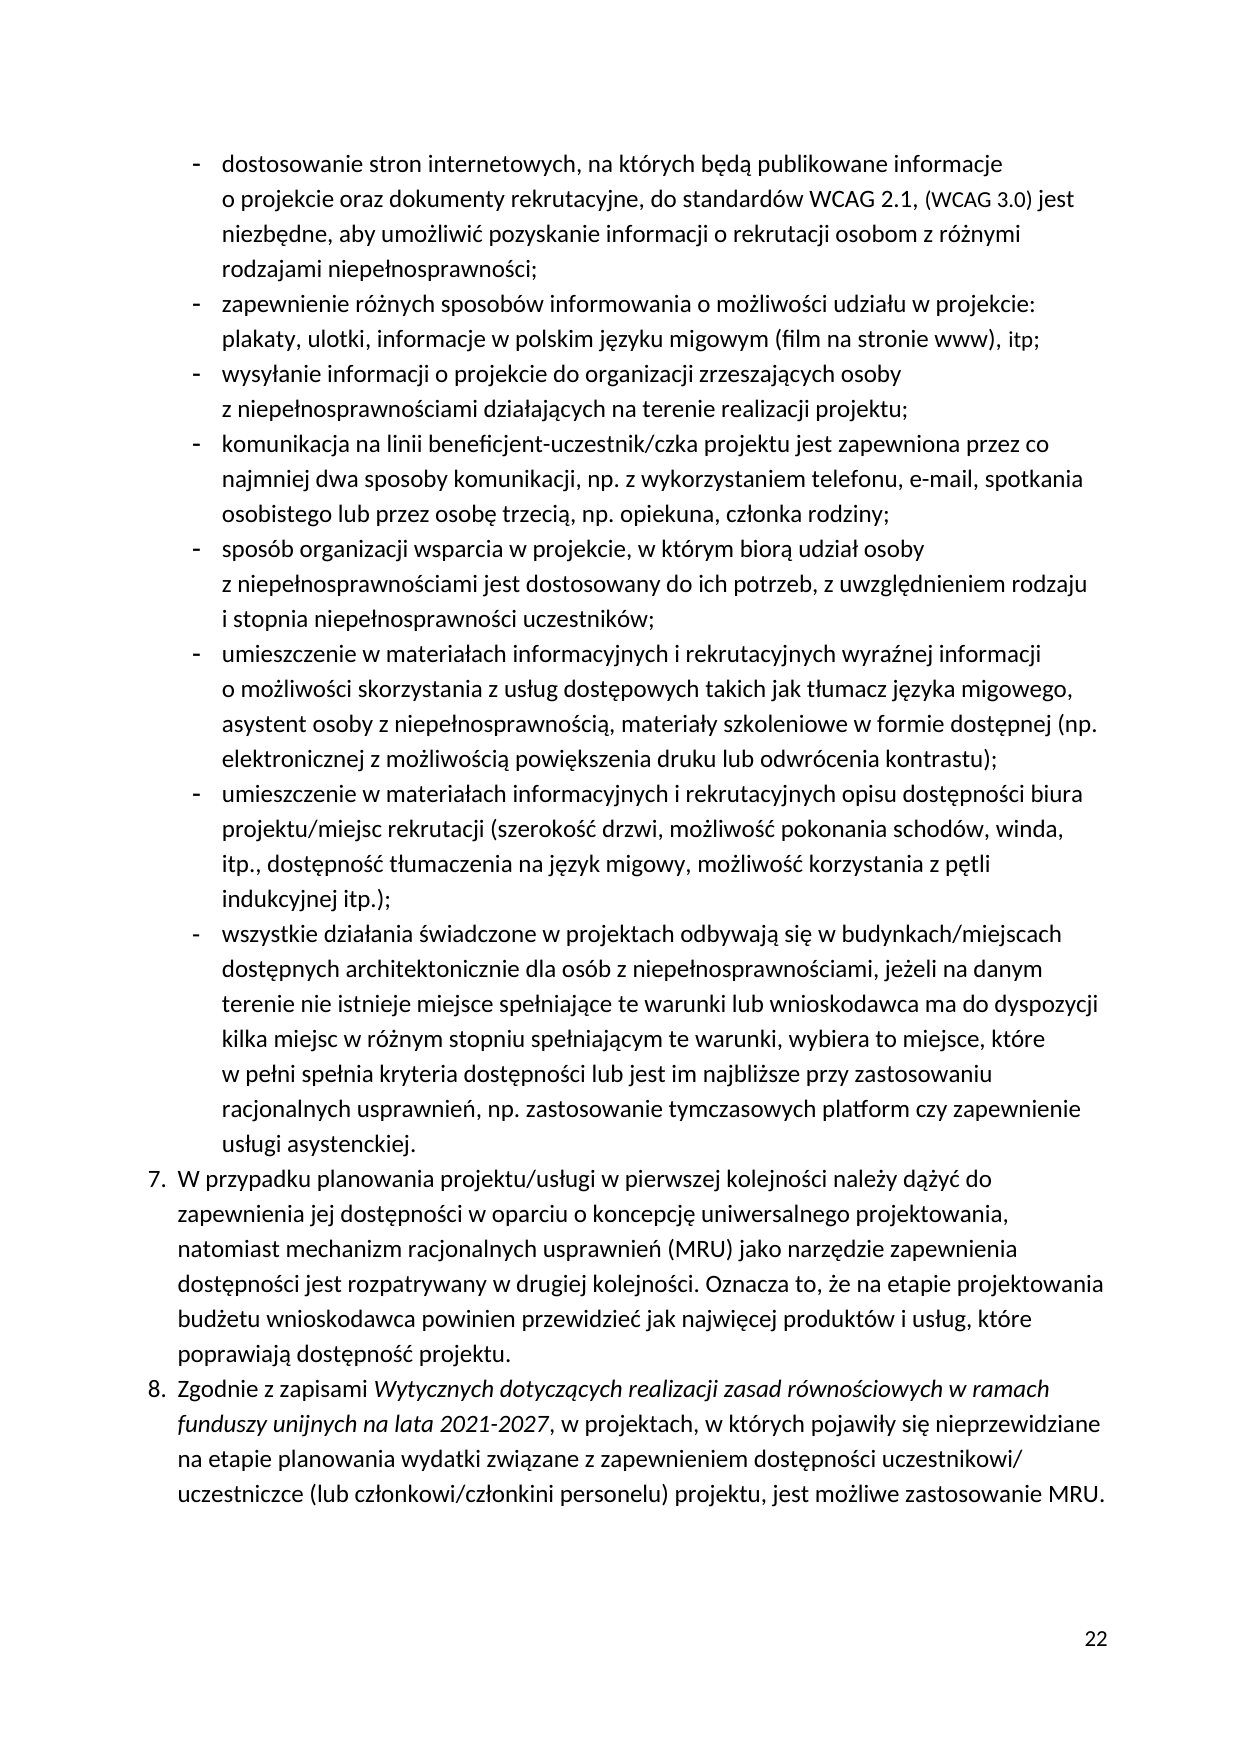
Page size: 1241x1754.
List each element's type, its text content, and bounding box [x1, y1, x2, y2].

list Zgodnie z zapisami Wytycznych dotyczących realizacji zasad równościowych w ramach funduszy unijnych na lata 2021-2027, w projektach, w których pojawiły się nieprzewidziane na etapie planowania wydatki związane z zapewnieniem dostępności uczestnikowi/ uczestniczce (lub członkowi/członkini personelu) projektu, jest możliwe zastosowanie MRU. [148, 1373, 1107, 1508]
list zapewnienie różnych sposobów informowania o możliwości udziału w projekcie: plakaty, ulotki, informacje w polskim języku migowym (film na stronie www), itp; [192, 288, 1107, 353]
list umieszczenie w materiałach informacyjnych i rekrutacyjnych wyraźnej informacji o możliwości skorzystania z usług dostępowych takich jak tłumacz języka migowego, asystent osoby z niepełnosprawnością, materiały szkoleniowe w formie dostępnej (np. elektronicznej z możliwością powiększenia druku lub odwrócenia kontrastu); [192, 638, 1107, 773]
list wysyłanie informacji o projekcie do organizacji zrzeszających osoby z niepełnosprawnościami działających na terenie realizacji projektu; [192, 358, 1107, 423]
list sposób organizacji wsparcia w projekcie, w którym biorą udział osoby z niepełnosprawnościami jest dostosowany do ich potrzeb, z uwzględnieniem rodzaju i stopnia niepełnosprawności uczestników; [192, 533, 1107, 633]
list umieszczenie w materiałach informacyjnych i rekrutacyjnych opisu dostępności biura projektu/miejsc rekrutacji (szerokość drzwi, możliwość pokonania schodów, winda, itp., dostępność tłumaczenia na język migowy, możliwość korzystania z pętli indukcyjnej itp.); [192, 778, 1107, 913]
list W przypadku planowania projektu/usługi w pierwszej kolejności należy dążyć do zapewnienia jej dostępności w oparciu o koncepcję uniwersalnego projektowania, natomiast mechanizm racjonalnych usprawnień (MRU) jako narzędzie zapewnienia dostępności jest rozpatrywany w drugiej kolejności. Oznacza to, że na etapie projektowania budżetu wnioskodawca powinien przewidzieć jak najwięcej produktów i usług, które poprawiają dostępność projektu. [148, 1163, 1107, 1368]
list komunikacja na linii beneficjent-uczestnik/czka projektu jest zapewniona przez co najmniej dwa sposoby komunikacji, np. z wykorzystaniem telefonu, e-mail, spotkania osobistego lub przez osobę trzecią, np. opiekuna, członka rodziny; [192, 428, 1107, 528]
list wszystkie działania świadczone w projektach odbywają się w budynkach/miejscach dostępnych architektonicznie dla osób z niepełnosprawnościami, jeżeli na danym terenie nie istnieje miejsce spełniające te warunki lub wnioskodawca ma do dyspozycji kilka miejsc w różnym stopniu spełniającym te warunki, wybiera to miejsce, które w pełni spełnia kryteria dostępności lub jest im najbliższe przy zastosowaniu racjonalnych usprawnień, np. zastosowanie tymczasowych platform czy zapewnienie usługi asystenckiej. [192, 918, 1107, 1158]
list dostosowanie stron internetowych, na których będą publikowane informacje o projekcie oraz dokumenty rekrutacyjne, do standardów WCAG 2.1, (WCAG 3.0) jest niezbędne, aby umożliwić pozyskanie informacji o rekrutacji osobom z różnymi rodzajami niepełnosprawności; [192, 148, 1107, 283]
